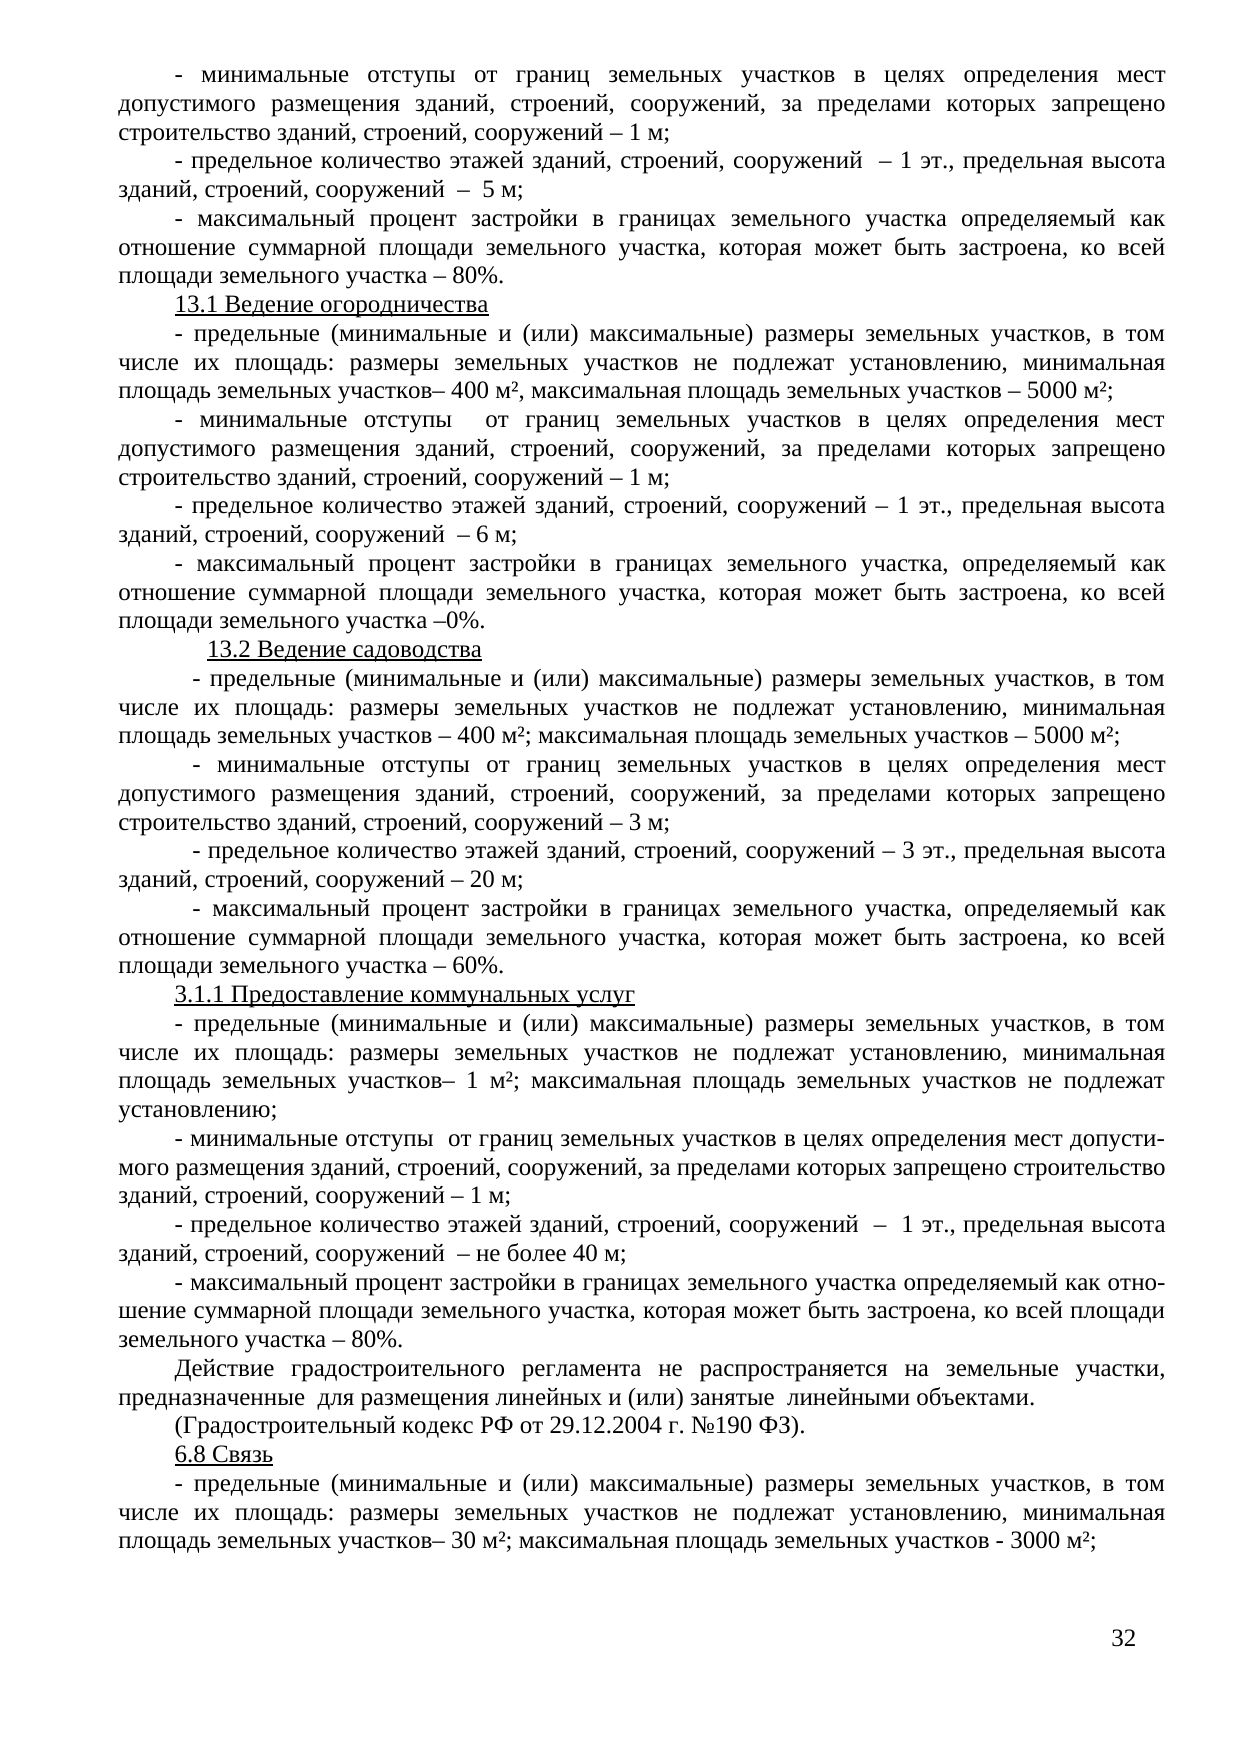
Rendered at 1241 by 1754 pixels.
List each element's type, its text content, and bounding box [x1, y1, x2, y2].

text - максимальный процент застройки в границах земельного участка определяемый как отношение суммарной площади земельного участка, которая может быть застроена, ко всей площади земельного участка – 80%. [118, 203, 1167, 289]
text - максимальный процент застройки в границах земельного участка, определяемый как отношение суммарной площади земельного участка, которая может быть застроена, ко всей площади земельного участка –0%. [118, 548, 1167, 634]
text - минимальные отступы от границ земельных участков в целях определения мест допусти-мого размещения зданий, строений, сооружений, за пределами которых запрещено строительство зданий, строений, сооружений – 1 м; [118, 1123, 1167, 1209]
text - предельное количество этажей зданий, строений, сооружений – 1 эт., предельная высота зданий, строений, сооружений – не более 40 м; [118, 1209, 1167, 1267]
text - предельные (минимальные и (или) максимальные) размеры земельных участков, в том числе их площадь: размеры земельных участков не подлежат установлению, минимальная площадь земельных участков– 400 м², максимальная площадь земельных участков – 5000 м²; [118, 318, 1167, 404]
text - предельные (минимальные и (или) максимальные) размеры земельных участков, в том числе их площадь: размеры земельных участков не подлежат установлению, минимальная площадь земельных участков– 30 м²; максимальная площадь земельных участков - 3000 м²; [118, 1468, 1167, 1554]
text - предельные (минимальные и (или) максимальные) размеры земельных участков, в том числе их площадь: размеры земельных участков не подлежат установлению, минимальная площадь земельных участков– 1 м²; максимальная площадь земельных участков не подлежат установлению; [118, 1008, 1167, 1123]
text - максимальный процент застройки в границах земельного участка, определяемый как отношение суммарной площади земельного участка, которая может быть застроена, ко всей площади земельного участка – 60%. [118, 893, 1167, 979]
text - предельное количество этажей зданий, строений, сооружений – 1 эт., предельная высота зданий, строений, сооружений – 5 м; [118, 145, 1167, 203]
text 13.2 Ведение садоводства [118, 634, 1167, 663]
text - предельное количество этажей зданий, строений, сооружений – 3 эт., предельная высота зданий, строений, сооружений – 20 м; [118, 835, 1167, 893]
text - максимальный процент застройки в границах земельного участка определяемый как отно-шение суммарной площади земельного участка, которая может быть застроена, ко всей площади земельного участка – 80%. [118, 1267, 1167, 1353]
text (Градостроительный кодекс РФ от 29.12.2004 г. №190 ФЗ). [118, 1410, 1167, 1439]
text 3.1.1 Предоставление коммунальных услуг [118, 979, 1167, 1008]
text 13.1 Ведение огородничества [118, 289, 1167, 318]
text - предельное количество этажей зданий, строений, сооружений – 1 эт., предельная высота зданий, строений, сооружений – 6 м; [118, 490, 1167, 548]
text - минимальные отступы от границ земельных участков в целях определения мест допустимого размещения зданий, строений, сооружений, за пределами которых запрещено строительство зданий, строений, сооружений – 3 м; [118, 749, 1167, 835]
text 6.8 Связь [118, 1439, 1167, 1468]
text - предельные (минимальные и (или) максимальные) размеры земельных участков, в том числе их площадь: размеры земельных участков не подлежат установлению, минимальная площадь земельных участков – 400 м²; максимальная площадь земельных участков – 5000 м²; [118, 663, 1167, 749]
